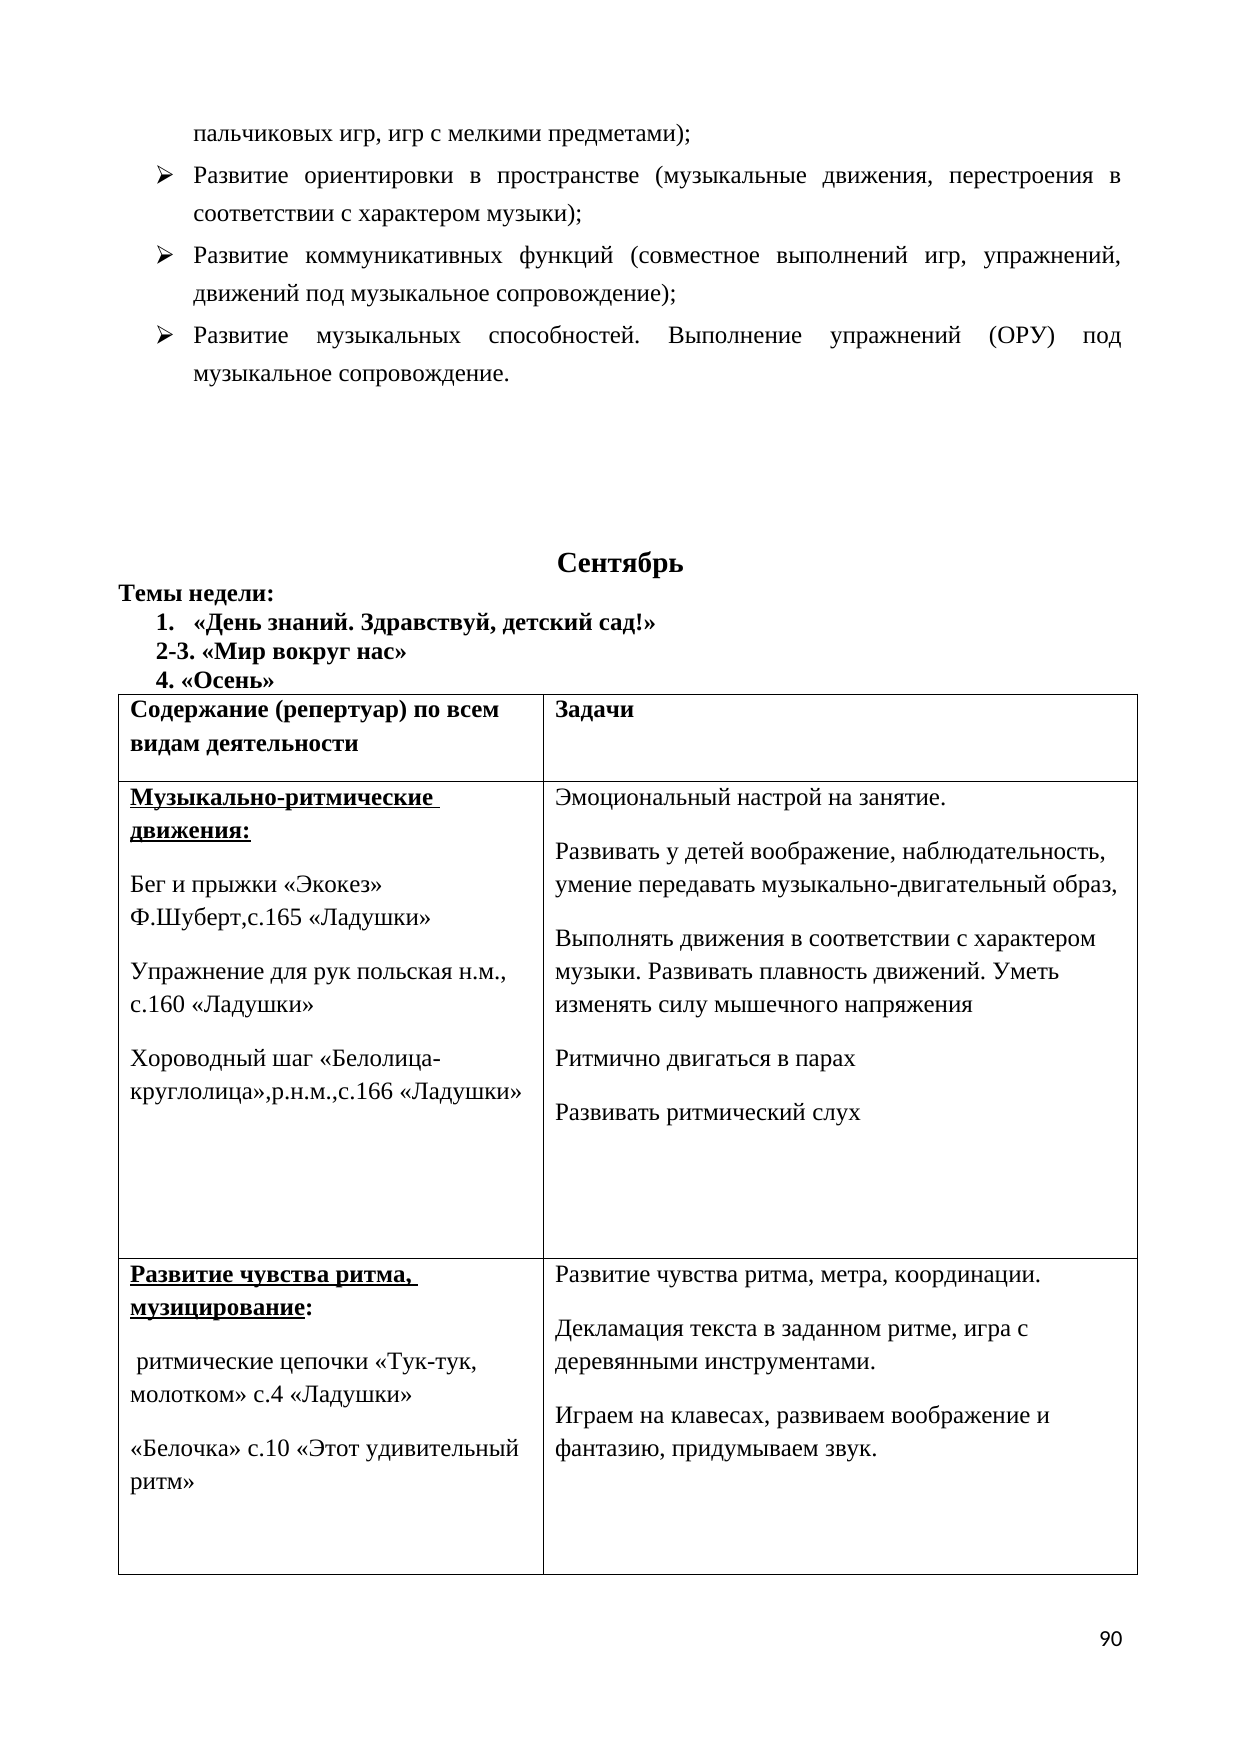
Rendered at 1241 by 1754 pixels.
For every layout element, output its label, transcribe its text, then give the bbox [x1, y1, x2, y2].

list Развитие коммуникативных функций (совместное выполнений игр, упражнений, движений под музыкальное сопровождение); [156, 227, 1122, 307]
table_header Задачи [544, 695, 1137, 781]
text 2-3. «Мир вокруг нас» [156, 636, 1122, 665]
list «День знаний. Здравствуй, детский сад!» [156, 607, 1122, 636]
list Развитие ориентировки в пространстве (музыкальные движения, перестроения в соответствии с характером музыки); [156, 147, 1122, 227]
text 4. «Осень» [156, 665, 1122, 693]
table_cell Развитие чувства ритма, музицирование: ритмические цепочки «Тук-тук, молотком» с.4 «Ладушки» «Белочка» с.10 «Этот удивительный ритм» [119, 1259, 543, 1574]
text Темы недели: [118, 578, 1122, 607]
table_header Содержание (репертуар) по всем видам деятельности [119, 695, 543, 781]
text Сентябрь [118, 545, 1122, 578]
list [156, 118, 1122, 147]
table_cell Развитие чувства ритма, метра, координации. Декламация текста в заданном ритме, игра с деревянными инструментами. Играем на клавесах, развиваем воображение и фантазию, придумываем звук. [544, 1259, 1137, 1574]
list Развитие музыкальных способностей. Выполнение упражнений (ОРУ) под музыкальное сопровождение. [156, 307, 1122, 387]
table_cell Эмоциональный настрой на занятие. Развивать у детей воображение, наблюдательность, умение передавать музыкально-двигательный образ, Выполнять движения в соответствии с характером музыки. Развивать плавность движений. Уметь изменять силу мышечного напряжения Ритмично двигаться в парах Развивать ритмический слух [544, 782, 1137, 1258]
table_cell Музыкально-ритмические движения: Бег и прыжки «Экокез» Ф.Шуберт,с.165 «Ладушки» Упражнение для рук польская н.м., с.160 «Ладушки» Хороводный шаг «Белолица-круглолица»,р.н.м.,с.166 «Ладушки» [119, 782, 543, 1258]
